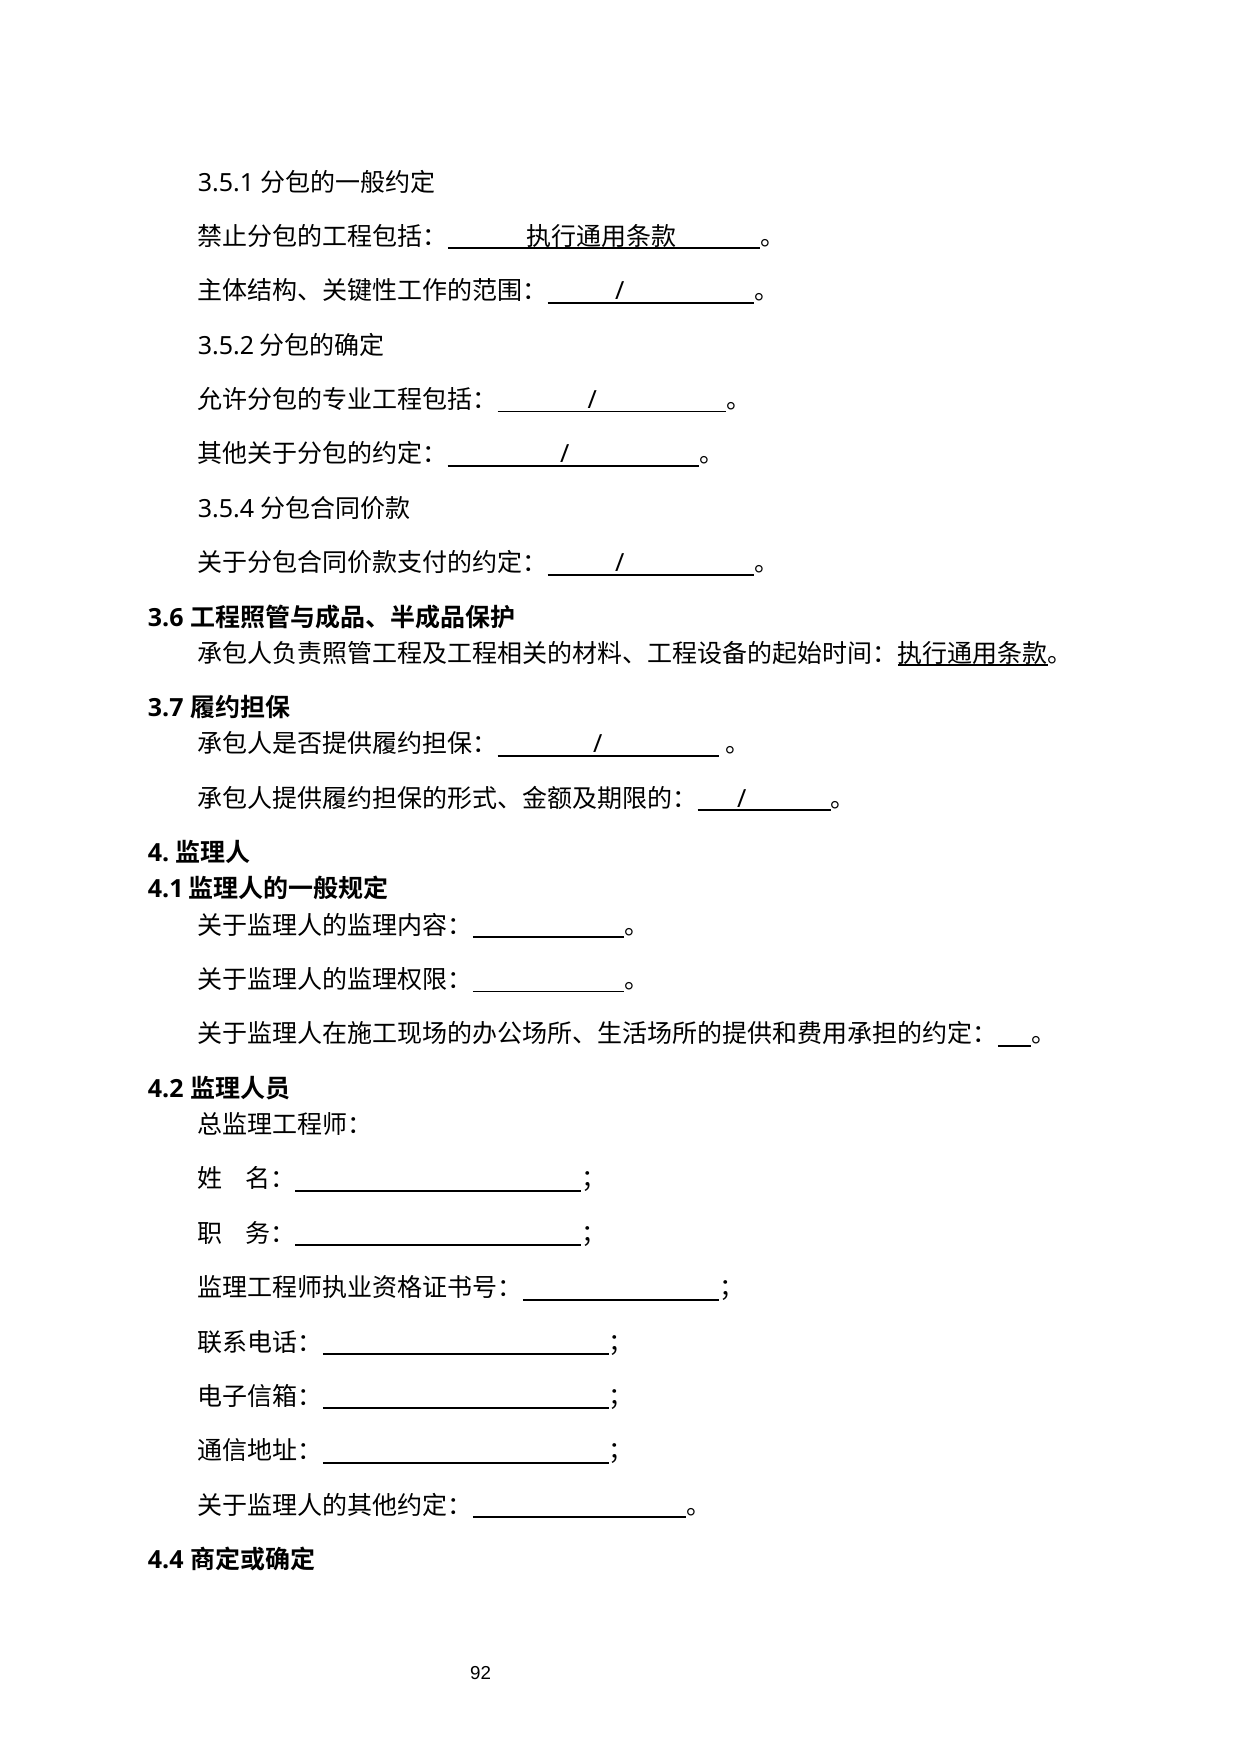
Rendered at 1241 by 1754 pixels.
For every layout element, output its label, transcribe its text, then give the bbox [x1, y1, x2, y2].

text 关于监理人的监理内容： 。 [148, 905, 1093, 941]
text 通信地址： ； [148, 1431, 1093, 1467]
text 禁止分包的工程包括： 执行通用条款 。 [148, 216, 1093, 253]
text 关于监理人的其他约定： 。 [148, 1485, 1093, 1521]
text 4.1监理人的一般规定 [148, 869, 1093, 905]
text 联系电话： ； [148, 1322, 1093, 1358]
text 3.7 履约担保 [148, 688, 1093, 724]
text 承包人提供履约担保的形式、金额及期限的： / 。 [148, 778, 1093, 814]
text 允许分包的专业工程包括： / 。 [148, 379, 1093, 416]
text 主体结构、关键性工作的范围： / 。 [148, 271, 1093, 307]
text 关于分包合同价款支付的约定： / 。 [148, 543, 1093, 579]
text 承包人负责照管工程及工程相关的材料、工程设备的起始时间：执行通用条款。 [148, 633, 1093, 669]
text 4. 监理人 [148, 833, 1093, 869]
text 关于监理人在施工现场的办公场所、生活场所的提供和费用承担的约定： 。 [148, 1014, 1093, 1050]
text 承包人是否提供履约担保： / 。 [148, 724, 1093, 760]
text 3.5.2分包的确定 [148, 325, 1093, 361]
text 姓 名： ； [148, 1159, 1093, 1195]
text 3.6 工程照管与成品、半成品保护 [148, 597, 1093, 633]
text 职 务： ； [148, 1213, 1093, 1249]
text 3.5.1 分包的一般约定 [148, 162, 1093, 198]
text 其他关于分包的约定： / 。 [148, 434, 1093, 470]
text 4.4 商定或确定 [148, 1539, 1093, 1576]
text 关于监理人的监理权限： 。 [148, 959, 1093, 996]
text 监理工程师执业资格证书号： ； [148, 1268, 1093, 1304]
text 总监理工程师： [148, 1104, 1093, 1141]
text 电子信箱： ； [148, 1376, 1093, 1413]
text 4.2 监理人员 [148, 1068, 1093, 1104]
text 3.5.4 分包合同价款 [148, 488, 1093, 524]
